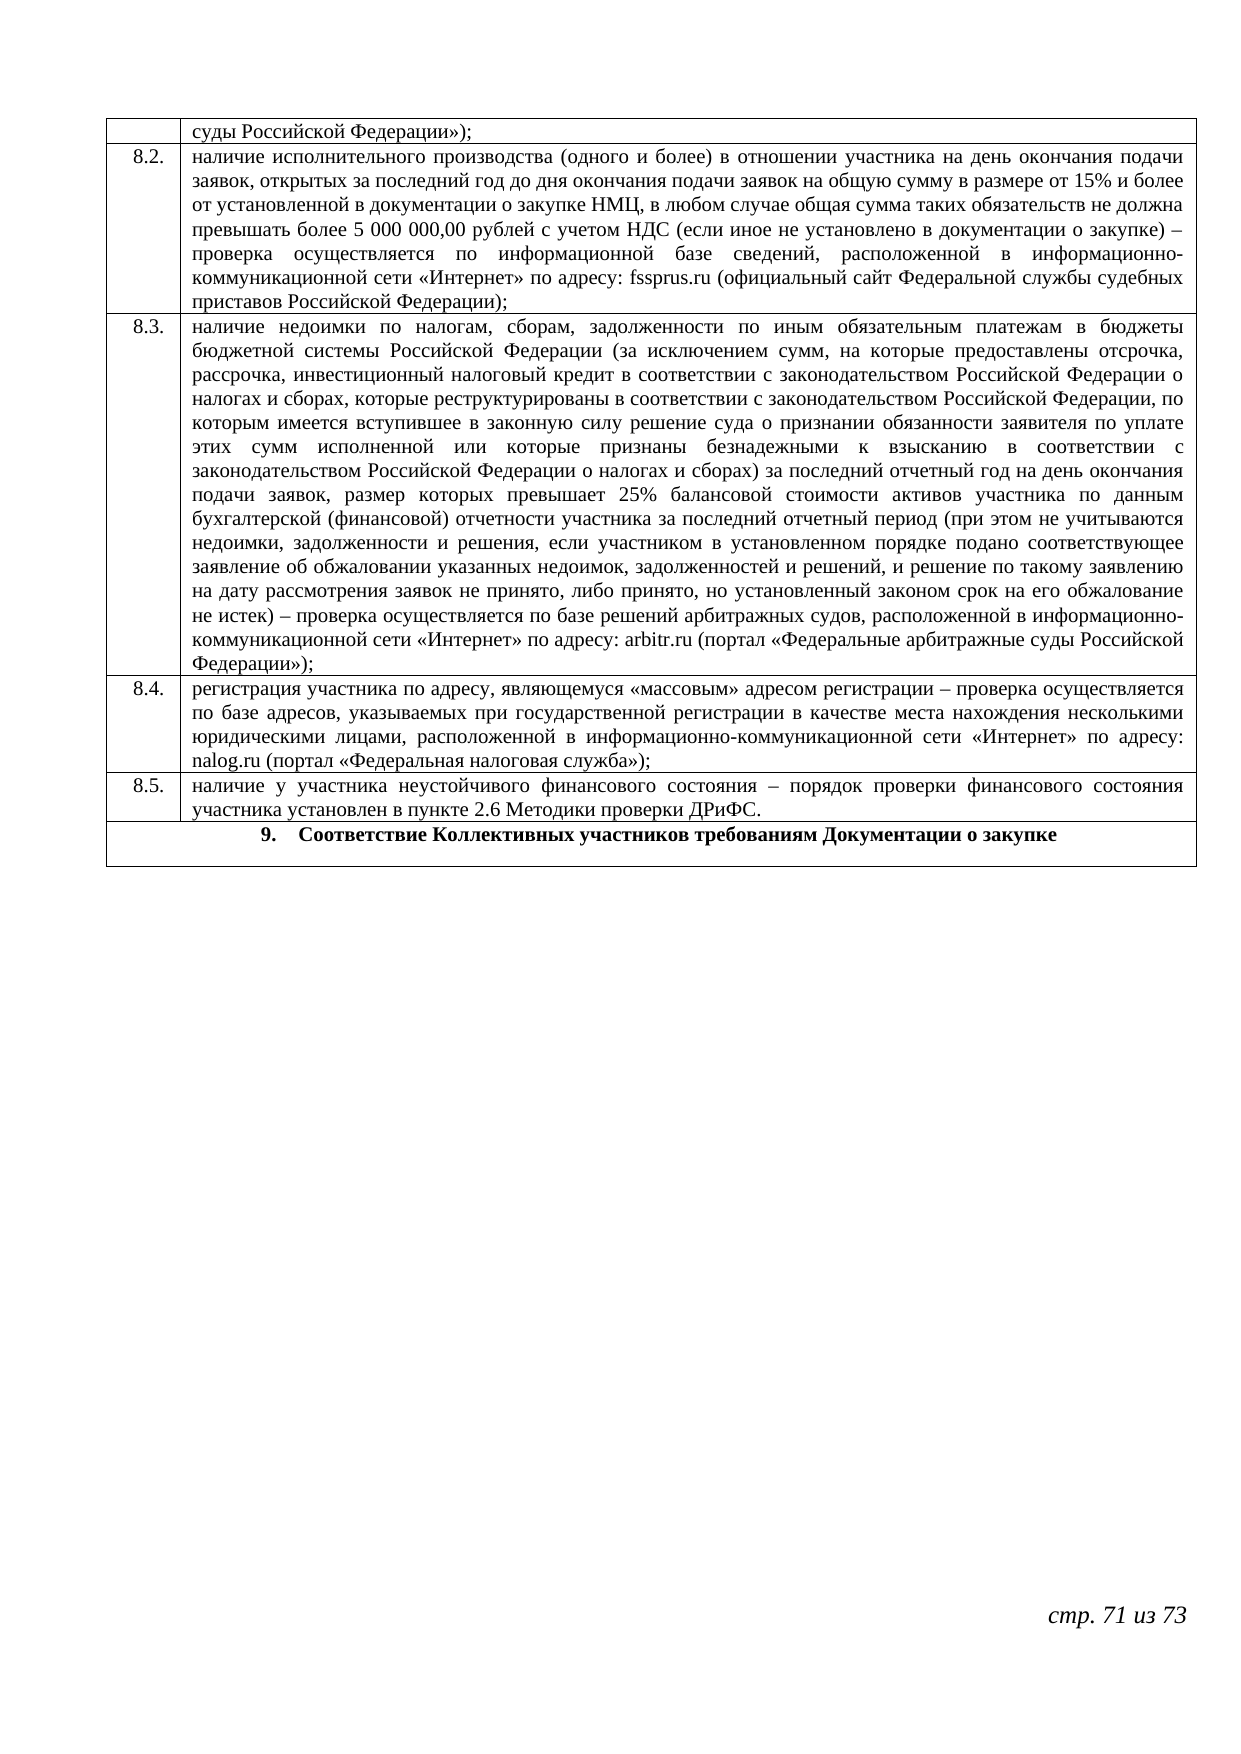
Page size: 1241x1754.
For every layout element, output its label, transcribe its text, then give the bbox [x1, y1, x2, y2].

table_cell наличие у участника неустойчивого финансового состояния – порядок проверки финансового состояния участника установлен в пункте 2.6 Методики проверки ДРиФС. [181, 773, 1196, 821]
table_cell [107, 773, 180, 821]
table_cell Соответствие Коллективных участников требованиям Документации о закупке [107, 822, 1196, 866]
table_cell [107, 676, 180, 772]
table_cell [107, 144, 180, 313]
table_cell наличие недоимки по налогам, сборам, задолженности по иным обязательным платежам в бюджеты бюджетной системы Российской Федерации (за исключением сумм, на которые предоставлены отсрочка, рассрочка, инвестиционный налоговый кредит в соответствии с законодательством Российской Федерации о налогах и сборах, которые реструктурированы в соответствии с законодательством Российской Федерации, по которым имеется вступившее в законную силу решение суда о признании обязанности заявителя по уплате этих сумм исполненной или которые признаны безнадежными к взысканию в соответствии с законодательством Российской Федерации о налогах и сборах) за последний отчетный год на день окончания подачи заявок, размер которых превышает 25% балансовой стоимости активов участника по данным бухгалтерской (финансовой) отчетности участника за последний отчетный период (при этом не учитываются недоимки, задолженности и решения, если участником в установленном порядке подано соответствующее заявление об обжаловании указанных недоимок, задолженностей и решений, и решение по такому заявлению на дату рассмотрения заявок не принято, либо принято, но установленный законом срок на его обжалование не истек) – проверка осуществляется по базе решений арбитражных судов, расположенной в информационно-коммуникационной сети «Интернет» по адресу: arbitr.ru (портал «Федеральные арбитражные суды Российской Федерации»); [181, 314, 1196, 675]
table_cell [107, 119, 180, 143]
table_cell [107, 314, 180, 675]
table_cell наличие исполнительного производства (одного и более) в отношении участника на день окончания подачи заявок, открытых за последний год до дня окончания подачи заявок на общую сумму в размере от 15% и более от установленной в документации о закупке НМЦ, в любом случае общая сумма таких обязательств не должна превышать более 5 000 000,00 рублей с учетом НДС (если иное не установлено в документации о закупке) – проверка осуществляется по информационной базе сведений, расположенной в информационно-коммуникационной сети «Интернет» по адресу: fssprus.ru (официальный сайт Федеральной службы судебных приставов Российской Федерации); [181, 144, 1196, 313]
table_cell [181, 119, 1196, 143]
table_cell регистрация участника по адресу, являющемуся «массовым» адресом регистрации – проверка осуществляется по базе адресов, указываемых при государственной регистрации в качестве места нахождения несколькими юридическими лицами, расположенной в информационно-коммуникационной сети «Интернет» по адресу: nalog.ru (портал «Федеральная налоговая служба»); [181, 676, 1196, 772]
